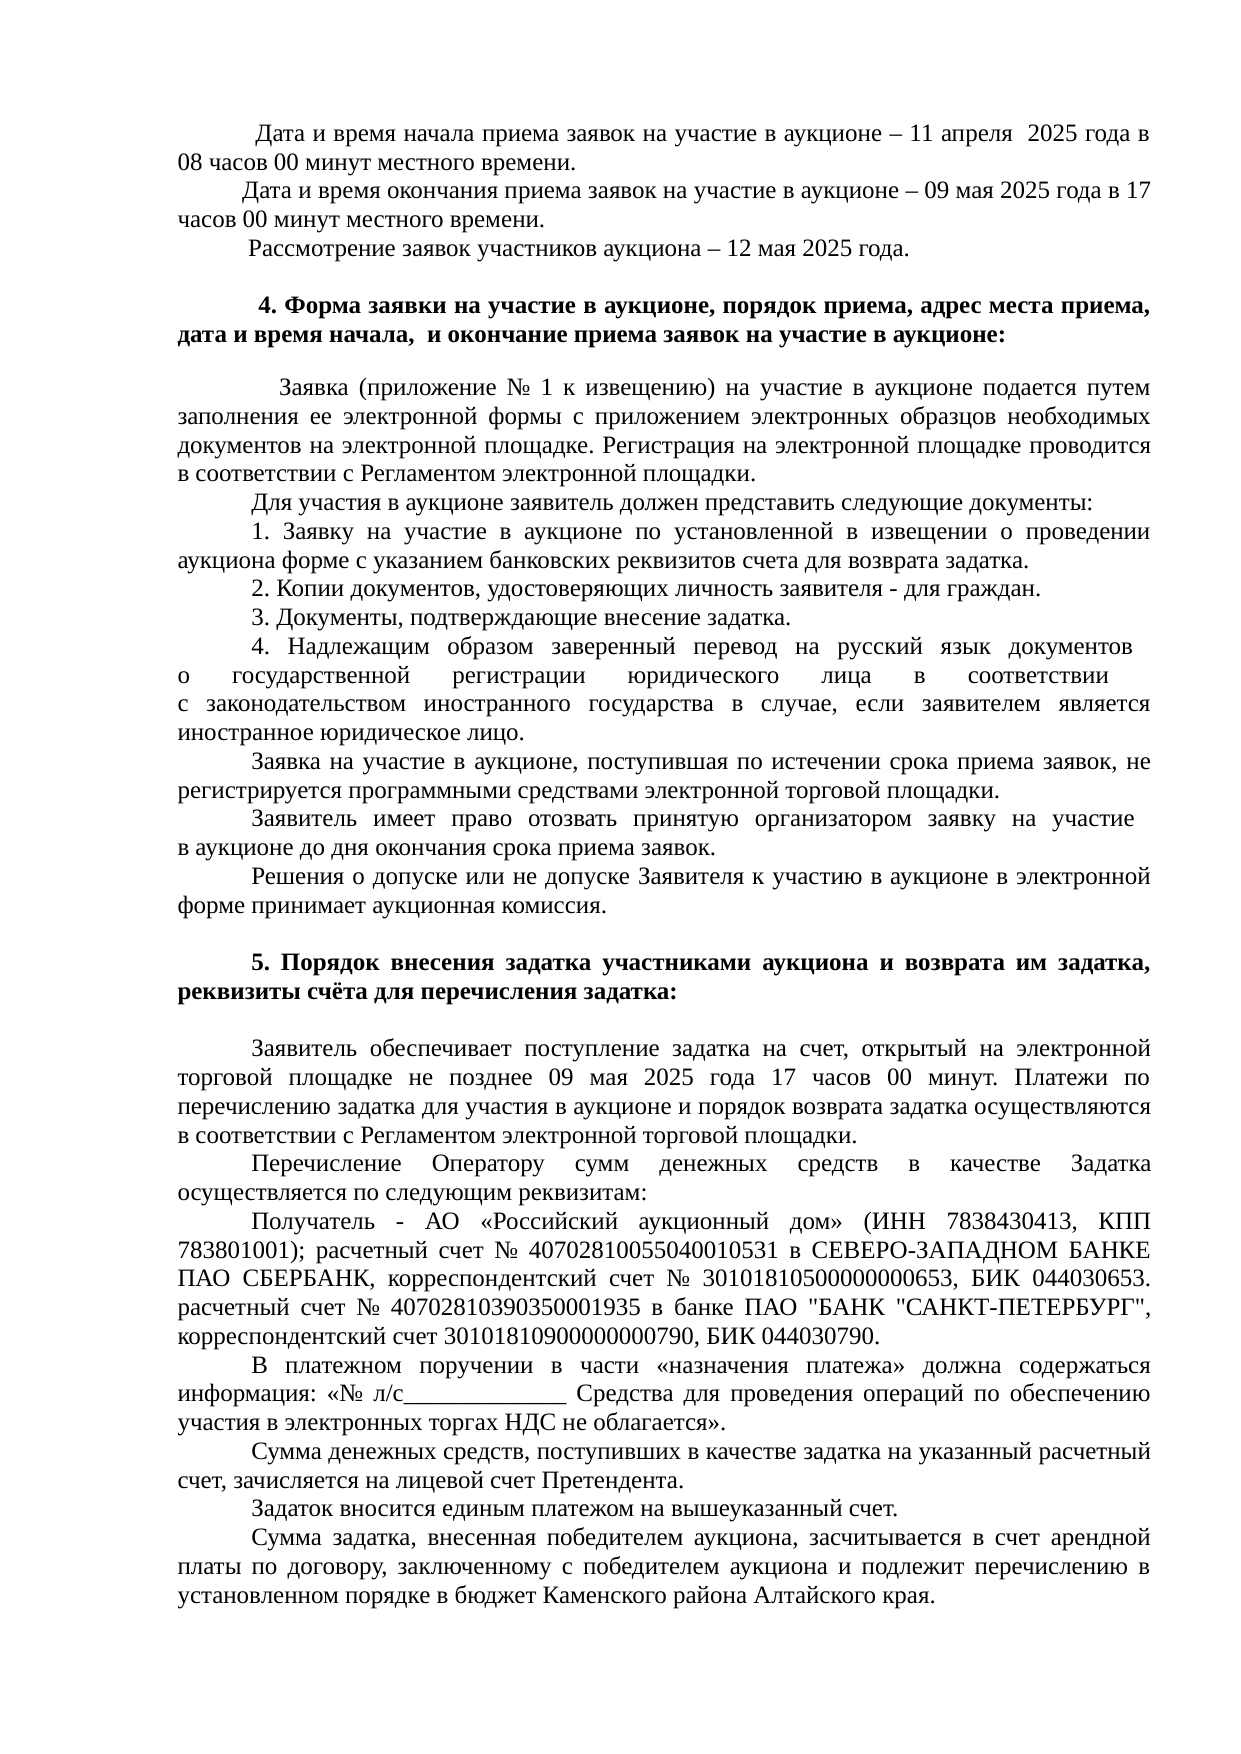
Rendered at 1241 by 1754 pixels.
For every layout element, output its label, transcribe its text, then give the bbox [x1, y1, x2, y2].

text Дата и время окончания приема заявок на участие в аукционе – 09 мая 2025 года в 17 часов 00 минут местного времени. [177, 176, 1152, 233]
text 2. Копии документов, удостоверяющих личность заявителя - для граждан. [177, 573, 1152, 602]
text Сумма денежных средств, поступивших в качестве задатка на указанный расчетный счет, зачисляется на лицевой счет Претендента. [177, 1436, 1152, 1493]
text Перечисление Оператору сумм денежных средств в качестве Задатка осуществляется по следующим реквизитам: [177, 1148, 1152, 1206]
text 5. Порядок внесения задатка участниками аукциона и возврата им задатка, реквизиты счёта для перечисления задатка: [177, 947, 1152, 1005]
text Заявка (приложение № 1 к извещению) на участие в аукционе подается путем заполнения ее электронной формы с приложением электронных образцов необходимых документов на электронной площадке. Регистрация на электронной площадке проводится в соответствии с Регламентом электронной площадки. [177, 372, 1152, 487]
text В платежном поручении в части «назначения платежа» должна содержаться информация: «№ л/с_____________ Средства для проведения операций по обеспечению участия в электронных торгах НДС не облагается». [177, 1350, 1152, 1436]
text Рассмотрение заявок участников аукциона – 12 мая 2025 года. [177, 233, 1152, 262]
text Решения о допуске или не допуске Заявителя к участию в аукционе в электронной форме принимает аукционная комиссия. [177, 861, 1152, 918]
text Задаток вносится единым платежом на вышеуказанный счет. [177, 1493, 1152, 1522]
text Заявитель обеспечивает поступление задатка на счет, открытый на электронной торговой площадке не позднее 09 мая 2025 года 17 часов 00 минут. Платежи по перечислению задатка для участия в аукционе и порядок возврата задатка осуществляются в соответствии с Регламентом электронной торговой площадки. [177, 1033, 1152, 1148]
text Получатель - АО «Российский аукционный дом» (ИНН 7838430413, КПП 783801001); расчетный счет № 40702810055040010531 в СЕВЕРО-ЗАПАДНОМ БАНКЕ ПАО СБЕРБАНК, корреспондентский счет № 30101810500000000653, БИК 044030653. расчетный счет № 40702810390350001935 в банке ПАО "БАНК "САНКТ-ПЕТЕРБУРГ", корреспондентский счет 30101810900000000790, БИК 044030790. [177, 1206, 1152, 1350]
text Дата и время начала приема заявок на участие в аукционе – 11 апреля 2025 года в 08 часов 00 минут местного времени. [177, 118, 1152, 176]
text 1. Заявку на участие в аукционе по установленной в извещении о проведении аукциона форме с указанием банковских реквизитов счета для возврата задатка. [177, 516, 1152, 573]
text Сумма задатка, внесенная победителем аукциона, засчитывается в счет арендной платы по договору, заключенному с победителем аукциона и подлежит перечислению в установленном порядке в бюджет Каменского района Алтайского края. [177, 1522, 1152, 1608]
text Заявка на участие в аукционе, поступившая по истечении срока приема заявок, не регистрируется программными средствами электронной торговой площадки. [177, 746, 1152, 803]
text 4. Форма заявки на участие в аукционе, порядок приема, адрес места приема, дата и время начала, и окончание приема заявок на участие в аукционе: [177, 291, 1152, 348]
text Заявитель имеет право отозвать принятую организатором заявку на участие в аукционе до дня окончания срока приема заявок. [177, 803, 1152, 861]
text Для участия в аукционе заявитель должен представить следующие документы: [177, 487, 1152, 516]
text 3. Документы, подтверждающие внесение задатка. [177, 602, 1152, 631]
text 4. Надлежащим образом заверенный перевод на русский язык документов о государственной регистрации юридического лица в соответствии с законодательством иностранного государства в случае, если заявителем является иностранное юридическое лицо. [177, 631, 1152, 746]
